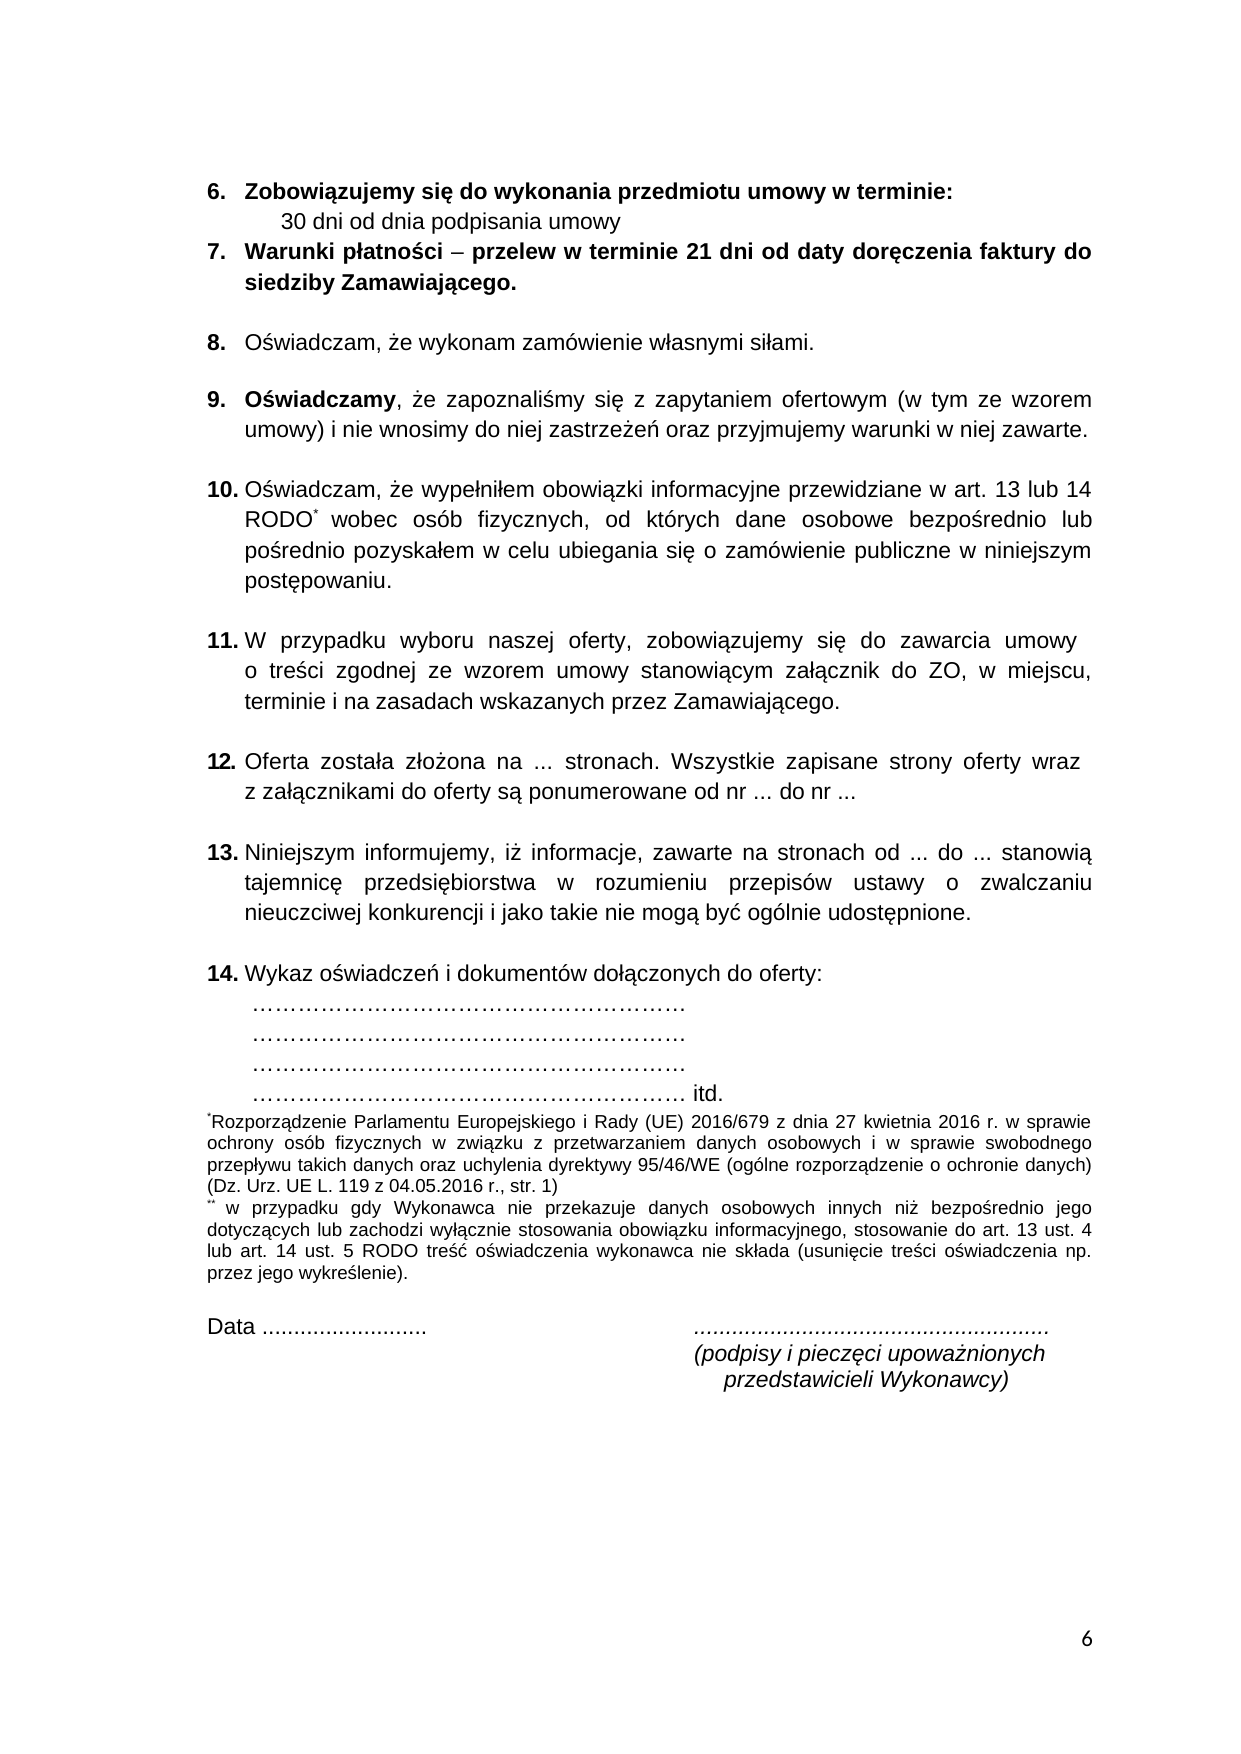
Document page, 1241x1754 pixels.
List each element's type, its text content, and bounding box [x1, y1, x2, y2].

text Data .......................... ........................................................ [207, 1313, 1092, 1339]
list Wykaz oświadczeń i dokumentów dołączonych do oferty: [207, 959, 1092, 986]
text ………………………………………………… [251, 990, 1092, 1016]
text ………………………………………………… [251, 1050, 1092, 1076]
text ………………………………………………… [251, 1020, 1092, 1046]
text przedstawicieli Wykonawcy) [679, 1366, 1092, 1392]
text 30 dni od dnia podpisania umowy [281, 208, 1092, 234]
list W przypadku wyboru naszej oferty, zobowiązujemy się do zawarcia umowy o treści zgodnej ze wzorem umowy stanowiącym załącznik do ZO, w miejscu, terminie i na zasadach wskazanych przez Zamawiającego. [207, 627, 1092, 714]
text *Rozporządzenie Parlamentu Europejskiego i Rady (UE) 2016/679 z dnia 27 kwietnia 2016 r. w sprawie ochrony osób fizycznych w związku z przetwarzaniem danych osobowych i w sprawie swobodnego przepływu takich danych oraz uchylenia dyrektywy 95/46/WE (ogólne rozporządzenie o ochronie danych) (Dz. Urz. UE L. 119 z 04.05.2016 r., str. 1) [207, 1111, 1092, 1197]
list Oświadczamy, że zapoznaliśmy się z zapytaniem ofertowym (w tym ze wzorem umowy) i nie wnosimy do niej zastrzeżeń oraz przyjmujemy warunki w niej zawarte. [207, 386, 1092, 442]
text (podpisy i pieczęci upoważnionych [207, 1339, 1092, 1366]
list Niniejszym informujemy, iż informacje, zawarte na stronach od ... do ... stanowią tajemnicę przedsiębiorstwa w rozumieniu przepisów ustawy o zwalczaniu nieuczciwej konkurencji i jako takie nie mogą być ogólnie udostępnione. [207, 839, 1092, 925]
list Oferta została złożona na ... stronach. Wszystkie zapisane strony oferty wraz z załącznikami do oferty są ponumerowane od nr ... do nr ... [207, 748, 1092, 804]
text ** w przypadku gdy Wykonawca nie przekazuje danych osobowych innych niż bezpośrednio jego dotyczących lub zachodzi wyłącznie stosowania obowiązku informacyjnego, stosowanie do art. 13 ust. 4 lub art. 14 ust. 5 RODO treść oświadczenia wykonawca nie składa (usunięcie treści oświadczenia np. przez jego wykreślenie). [207, 1197, 1092, 1283]
list Warunki płatności – przelew w terminie 21 dni od daty doręczenia faktury do siedziby Zamawiającego. [207, 238, 1092, 295]
list Zobowiązujemy się do wykonania przedmiotu umowy w terminie: [207, 178, 1092, 204]
text ………………………………………………… itd. [251, 1080, 1092, 1107]
list Oświadczam, że wypełniłem obowiązki informacyjne przewidziane w art. 13 lub 14 RODO* wobec osób fizycznych, od których dane osobowe bezpośrednio lub pośrednio pozyskałem w celu ubiegania się o zamówienie publiczne w niniejszym postępowaniu. [207, 476, 1092, 593]
list Oświadczam, że wykonam zamówienie własnymi siłami. [207, 329, 1092, 355]
